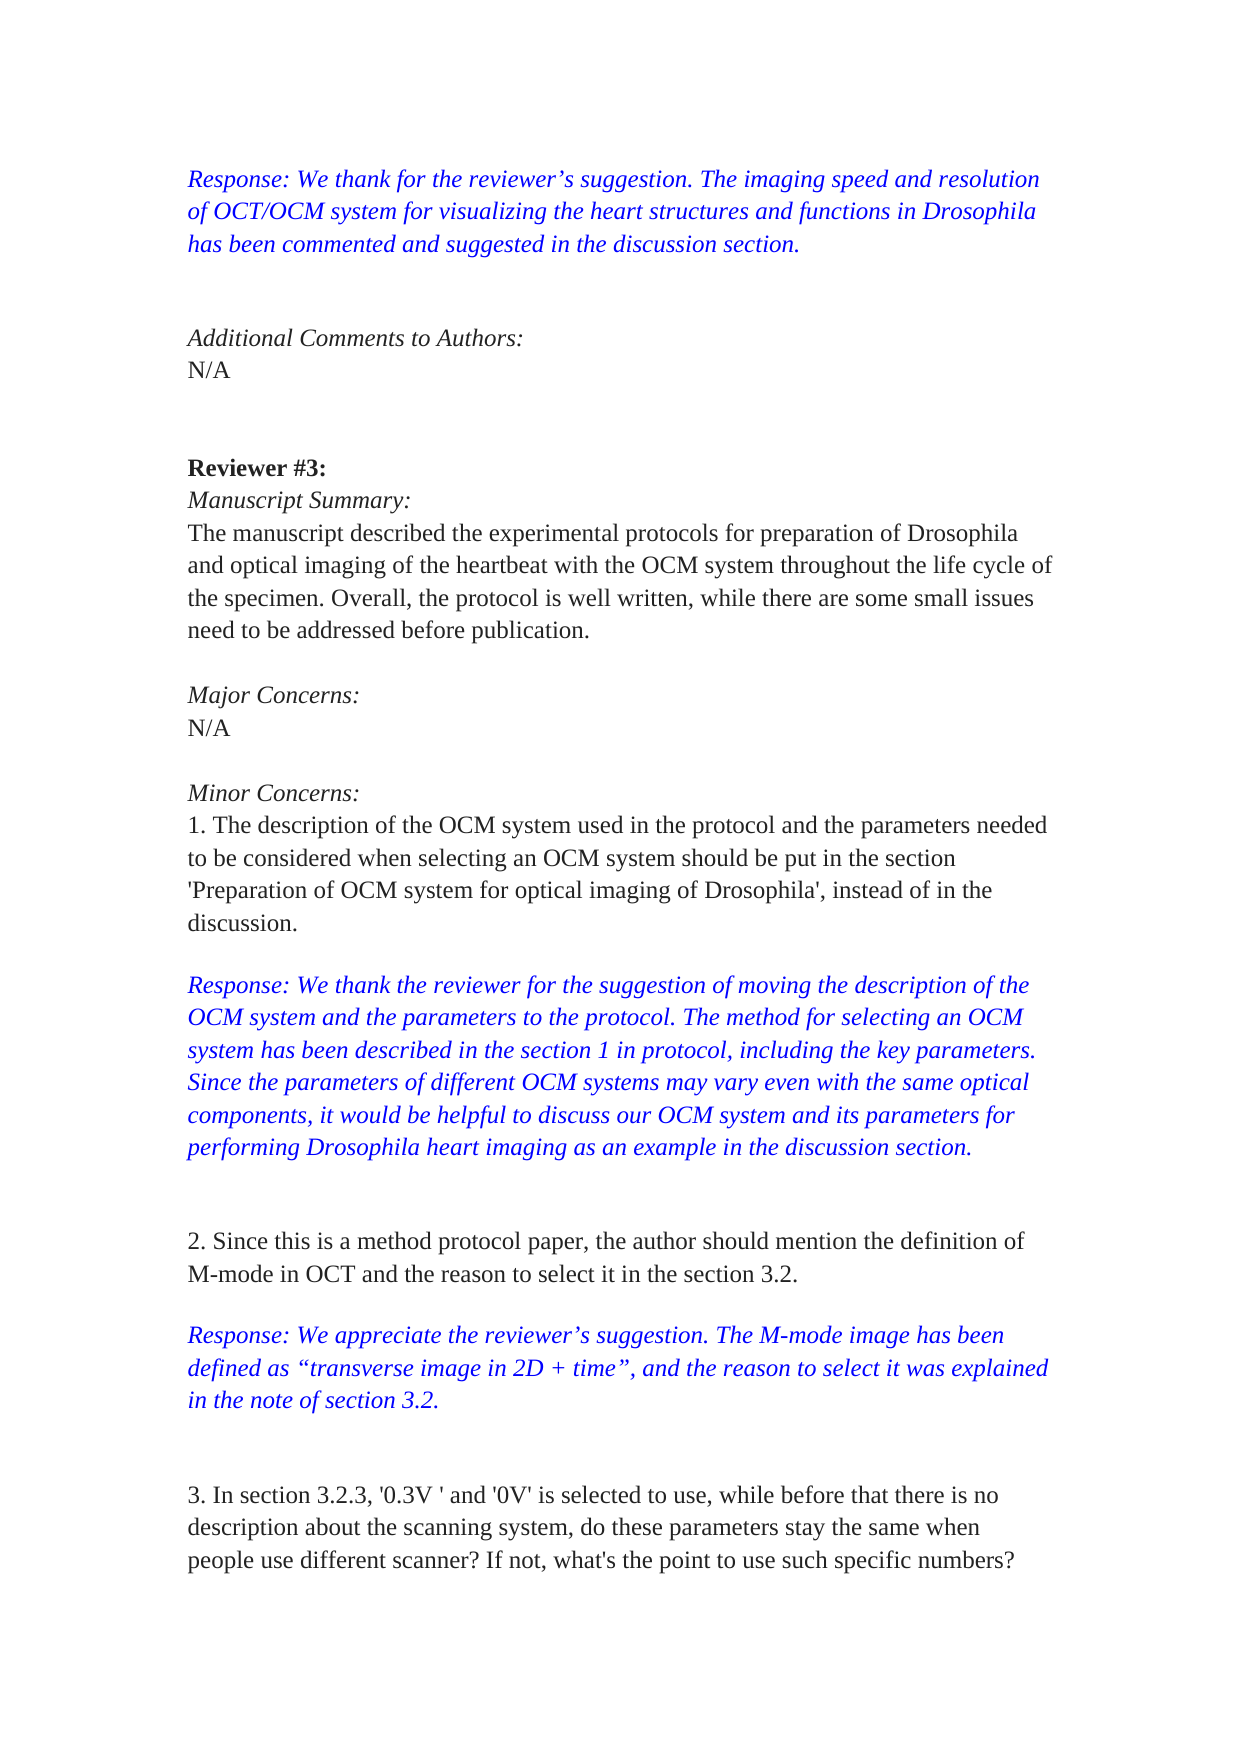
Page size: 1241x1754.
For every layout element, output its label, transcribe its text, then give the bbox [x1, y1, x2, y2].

text Additional Comments to Authors: N/A Reviewer #3: Manuscript Summary: The manuscript described the experimental protocols for preparation of Drosophila and optical imaging of the heartbeat with the OCM system throughout the life cycle of the specimen. Overall, the protocol is well written, while there are some small issues need to be addressed before publication. Major Concerns: N/A Minor Concerns: 1. The description of the OCM system used in the protocol and the parameters needed to be considered when selecting an OCM system should be put in the section 'Preparation of OCM system for optical imaging of Drosophila', instead of in the discussion. [187, 289, 1053, 939]
text 2. Since this is a method protocol paper, the author should mention the definition of M-mode in OCT and the reason to select it in the section 3.2. [187, 1192, 1053, 1289]
text Response: We appreciate the reviewer’s suggestion. The M-mode image has been defined as “transverse image in 2D + time”, and the reason to select it was explained in the note of section 3.2. [187, 1319, 1053, 1416]
text 3. In section 3.2.3, '0.3V ' and '0V' is selected to use, while before that there is no description about the scanning system, do these parameters stay the same when people use different scanner? If not, what's the point to use such specific numbers? [187, 1445, 1053, 1575]
text Response: We thank the reviewer for the suggestion of moving the description of the OCM system and the parameters to the protocol. The method for selecting an OCM system has been described in the section 1 in protocol, including the key parameters. Since the parameters of different OCM systems may vary even with the same optical components, it would be helpful to discuss our OCM system and its parameters for performing Drosophila heart imaging as an example in the discussion section. [187, 968, 1053, 1163]
text Response: We thank for the reviewer’s suggestion. The imaging speed and resolution of OCT/OCM system for visualizing the heart structures and functions in Drosophila has been commented and suggested in the discussion section. [187, 162, 1053, 259]
